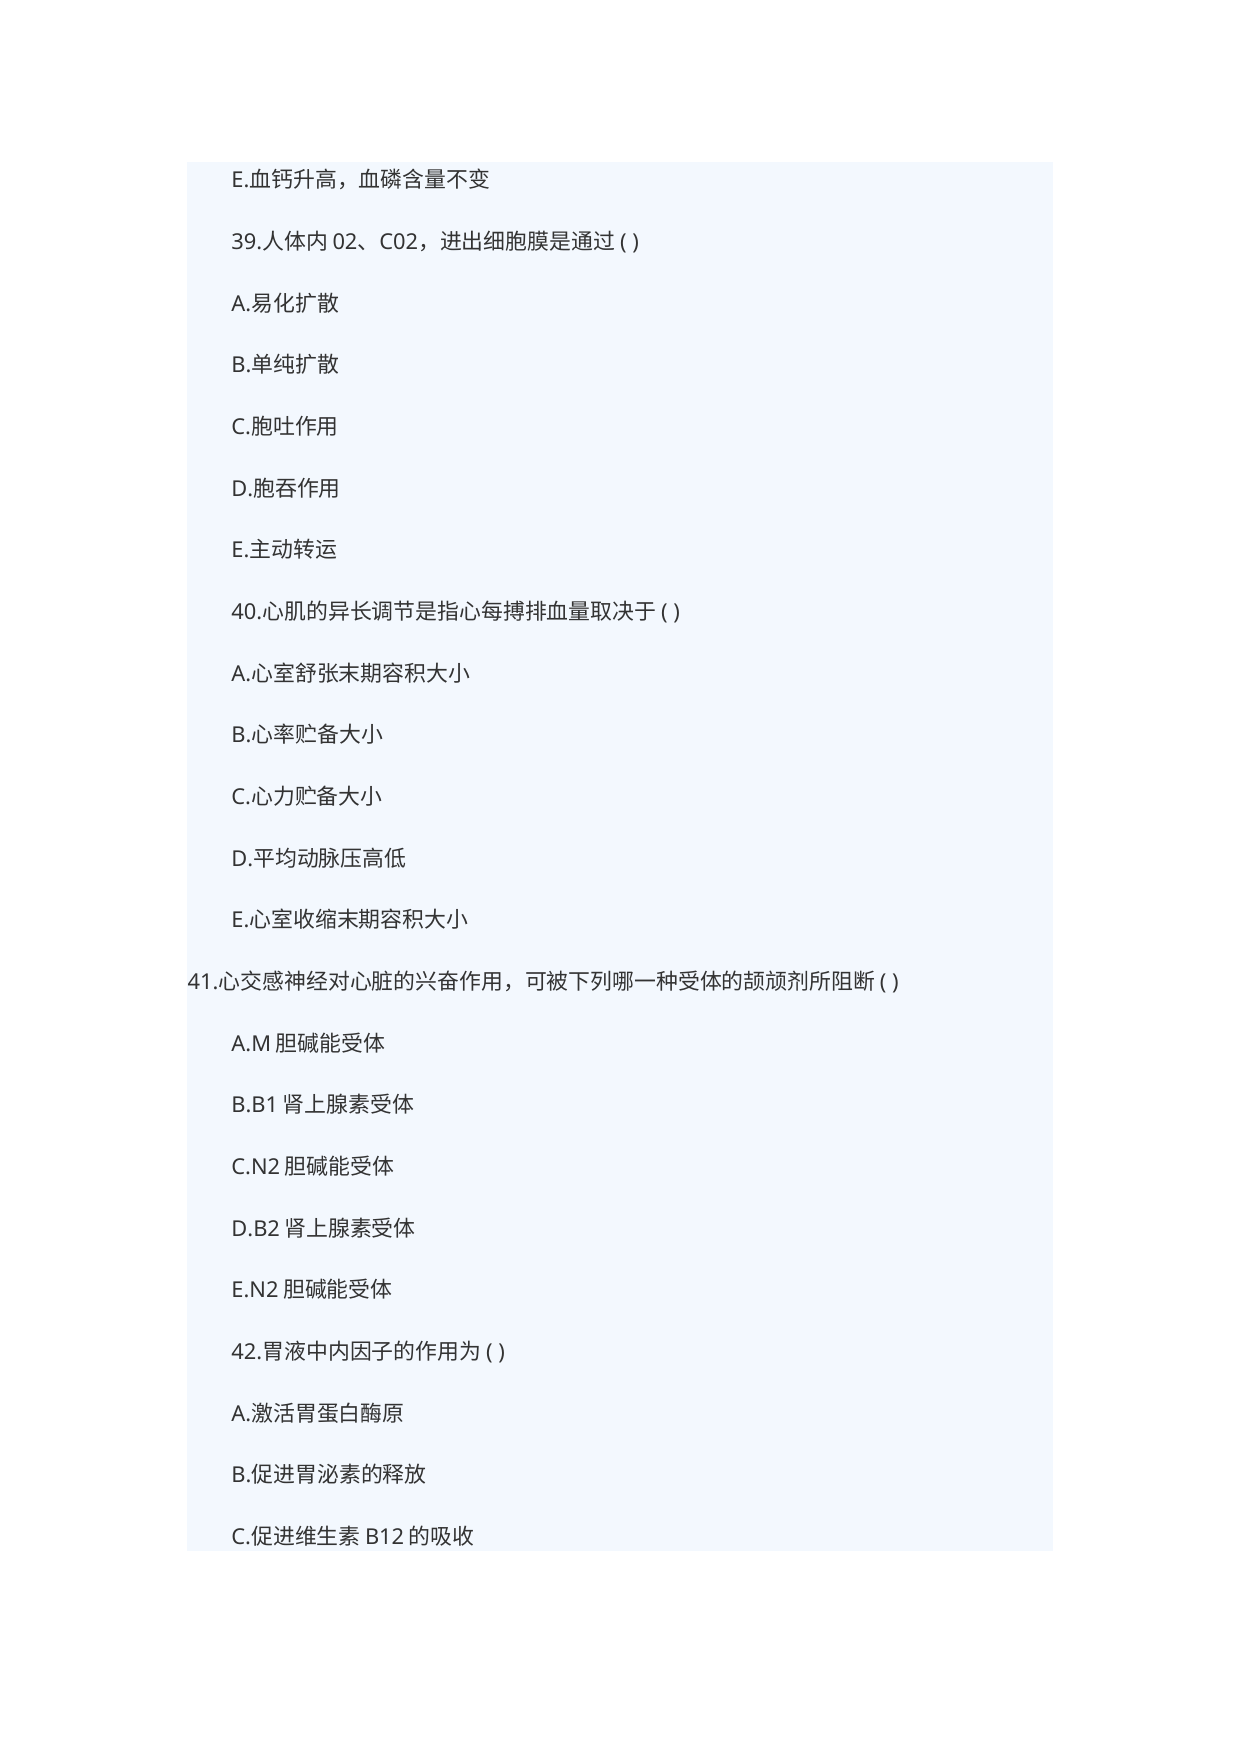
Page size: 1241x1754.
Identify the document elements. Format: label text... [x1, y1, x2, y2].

text A.易化扩散 [187, 285, 1053, 318]
text 42.胃液中内因子的作用为 ( ) [187, 1334, 1053, 1366]
text D.平均动脉压高低 [187, 840, 1053, 873]
text C.N2胆碱能受体 [187, 1149, 1053, 1181]
text B.心率贮备大小 [187, 717, 1053, 749]
text A.激活胃蛋白酶原 [187, 1395, 1053, 1428]
text B.促进胃泌素的释放 [187, 1457, 1053, 1489]
text 41.心交感神经对心脏的兴奋作用，可被下列哪一种受体的颉颃剂所阻断 ( ) [187, 964, 1053, 996]
text E.心室收缩末期容积大小 [187, 902, 1053, 934]
text E.血钙升高，血磷含量不变 [187, 162, 1053, 194]
text 40.心肌的异长调节是指心每搏排血量取决于 ( ) [187, 594, 1053, 626]
text C.促进维生素B12的吸收 [187, 1519, 1053, 1551]
text E.N2胆碱能受体 [187, 1272, 1053, 1304]
text E.主动转运 [187, 532, 1053, 564]
text B.单纯扩散 [187, 347, 1053, 379]
text C.胞吐作用 [187, 409, 1053, 441]
text C.心力贮备大小 [187, 779, 1053, 811]
text A.M胆碱能受体 [187, 1025, 1053, 1058]
text D.B2肾上腺素受体 [187, 1210, 1053, 1243]
text 39.人体内02、C02，进出细胞膜是通过 ( ) [187, 224, 1053, 256]
text B.B1肾上腺素受体 [187, 1087, 1053, 1119]
text D.胞吞作用 [187, 470, 1053, 503]
text A.心室舒张末期容积大小 [187, 655, 1053, 688]
